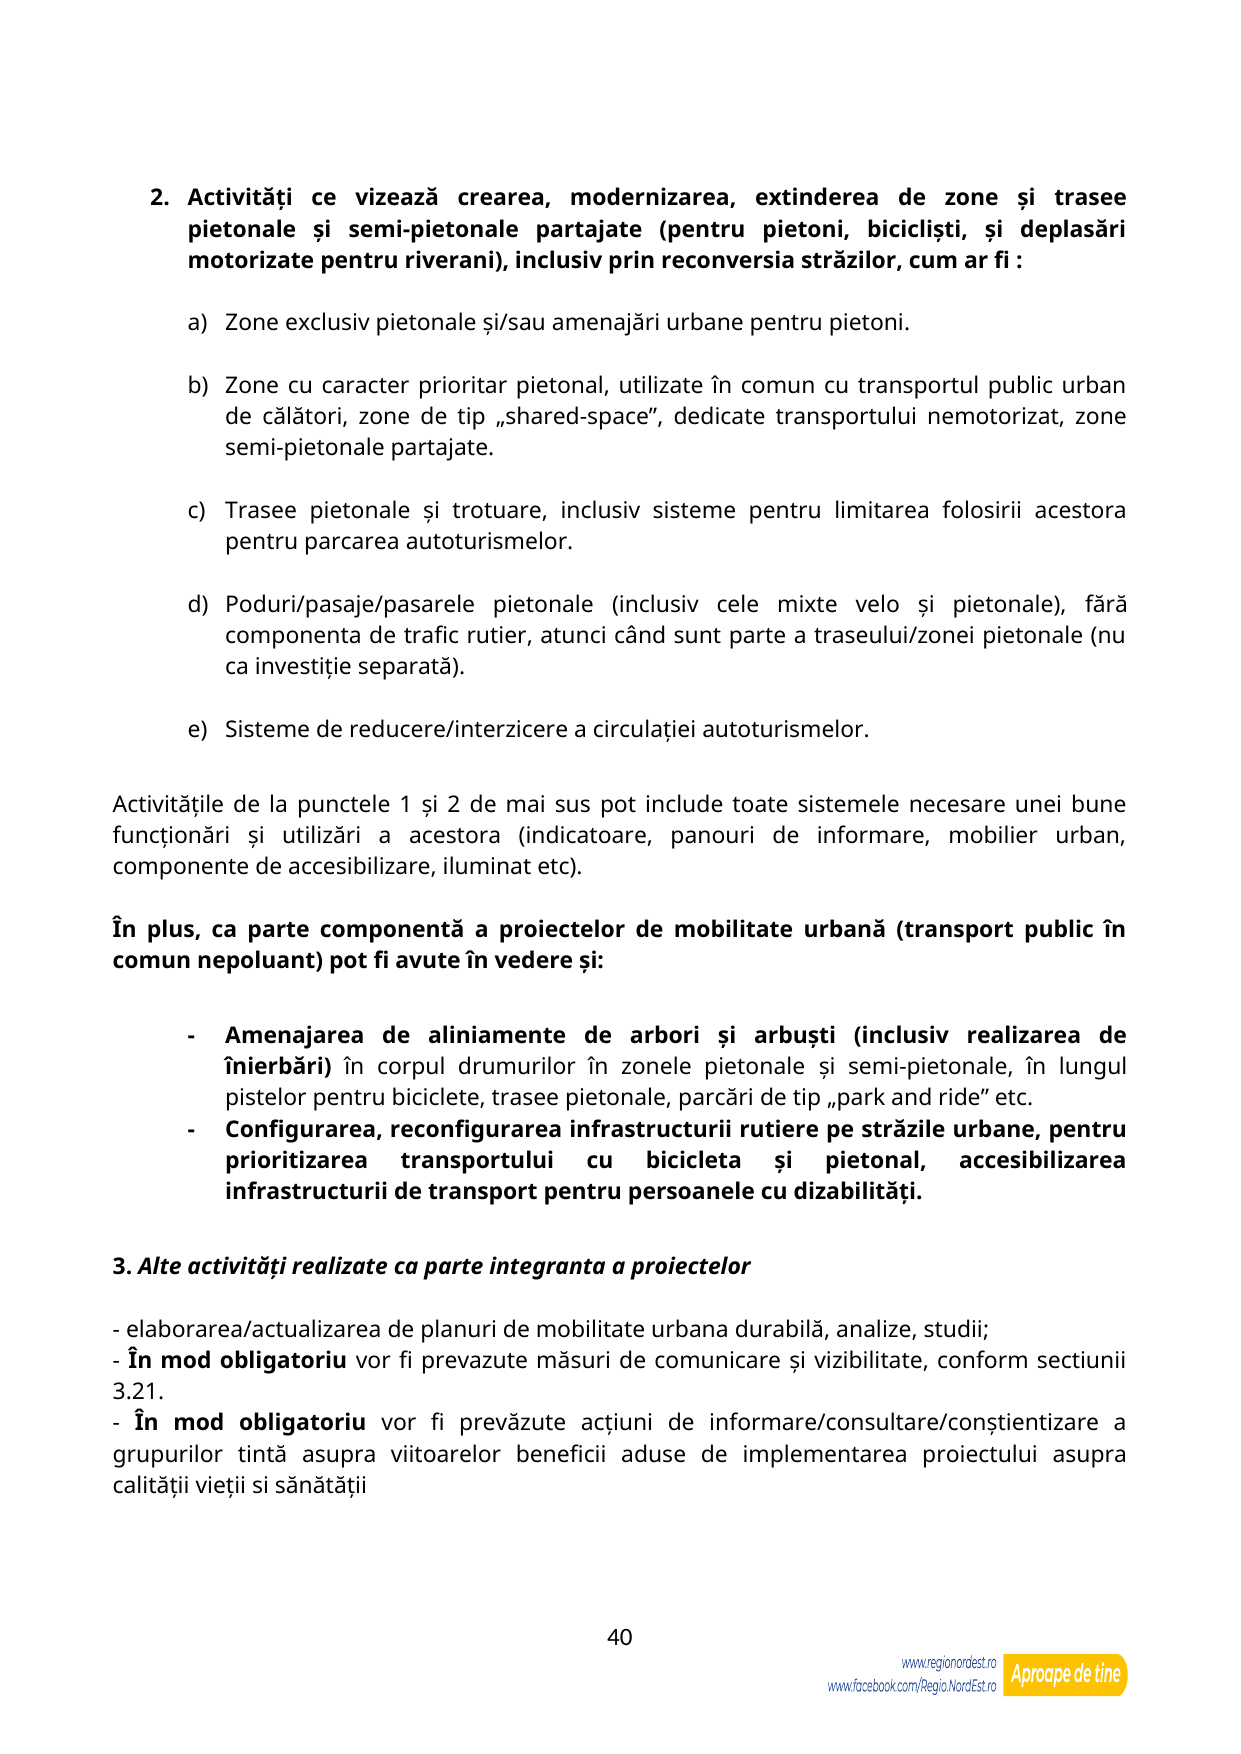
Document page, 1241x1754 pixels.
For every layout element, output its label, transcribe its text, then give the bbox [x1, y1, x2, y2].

list Poduri/pasaje/pasarele pietonale (inclusiv cele mixte velo și pietonale), fără componenta de trafic rutier, atunci când sunt parte a traseului/zonei pietonale (nu ca investiție separată). [187, 587, 1128, 681]
text - În mod obligatoriu vor fi prevazute măsuri de comunicare și vizibilitate, conform sectiunii 3.21. [112, 1344, 1128, 1406]
text Activitățile de la punctele 1 și 2 de mai sus pot include toate sistemele necesare unei bune funcționări și utilizări a acestora (indicatoare, panouri de informare, mobilier urban, componente de accesibilizare, iluminat etc). [112, 787, 1128, 881]
text - elaborarea/actualizarea de planuri de mobilitate urbana durabilă, analize, studii; [112, 1312, 1128, 1344]
list Zone cu caracter prioritar pietonal, utilizate în comun cu transportul public urban de călători, zone de tip „shared-space”, dedicate transportului nemotorizat, zone semi-pietonale partajate. [187, 369, 1128, 462]
list Activități ce vizează crearea, modernizarea, extinderea de zone și trasee pietonale și semi-pietonale partajate (pentru pietoni, bicicliști, și deplasări motorizate pentru riverani), inclusiv prin reconversia străzilor, cum ar fi : [150, 181, 1128, 275]
list Zone exclusiv pietonale și/sau amenajări urbane pentru pietoni. [187, 306, 1128, 337]
list Trasee pietonale și trotuare, inclusiv sisteme pentru limitarea folosirii acestora pentru parcarea autoturismelor. [187, 494, 1128, 556]
list Sisteme de reducere/interzicere a circulației autoturismelor. [187, 712, 1128, 744]
text - În mod obligatoriu vor fi prevăzute acțiuni de informare/consultare/conștientizare a grupurilor tintă asupra viitoarelor beneficii aduse de implementarea proiectului asupra calității vieții si sănătății [112, 1406, 1128, 1500]
list Amenajarea de aliniamente de arbori și arbuști (inclusiv realizarea de înierbări) în corpul drumurilor în zonele pietonale și semi-pietonale, în lungul pistelor pentru biciclete, trasee pietonale, parcări de tip „park and ride” etc. [187, 1019, 1128, 1112]
list Configurarea, reconfigurarea infrastructurii rutiere pe străzile urbane, pentru prioritizarea transportului cu bicicleta și pietonal, accesibilizarea infrastructurii de transport pentru persoanele cu dizabilități. [187, 1112, 1128, 1206]
text 3. Alte activități realizate ca parte integranta a proiectelor [112, 1250, 1128, 1281]
text În plus, ca parte componentă a proiectelor de mobilitate urbană (transport public în comun nepoluant) pot fi avute în vedere și: [112, 912, 1128, 975]
